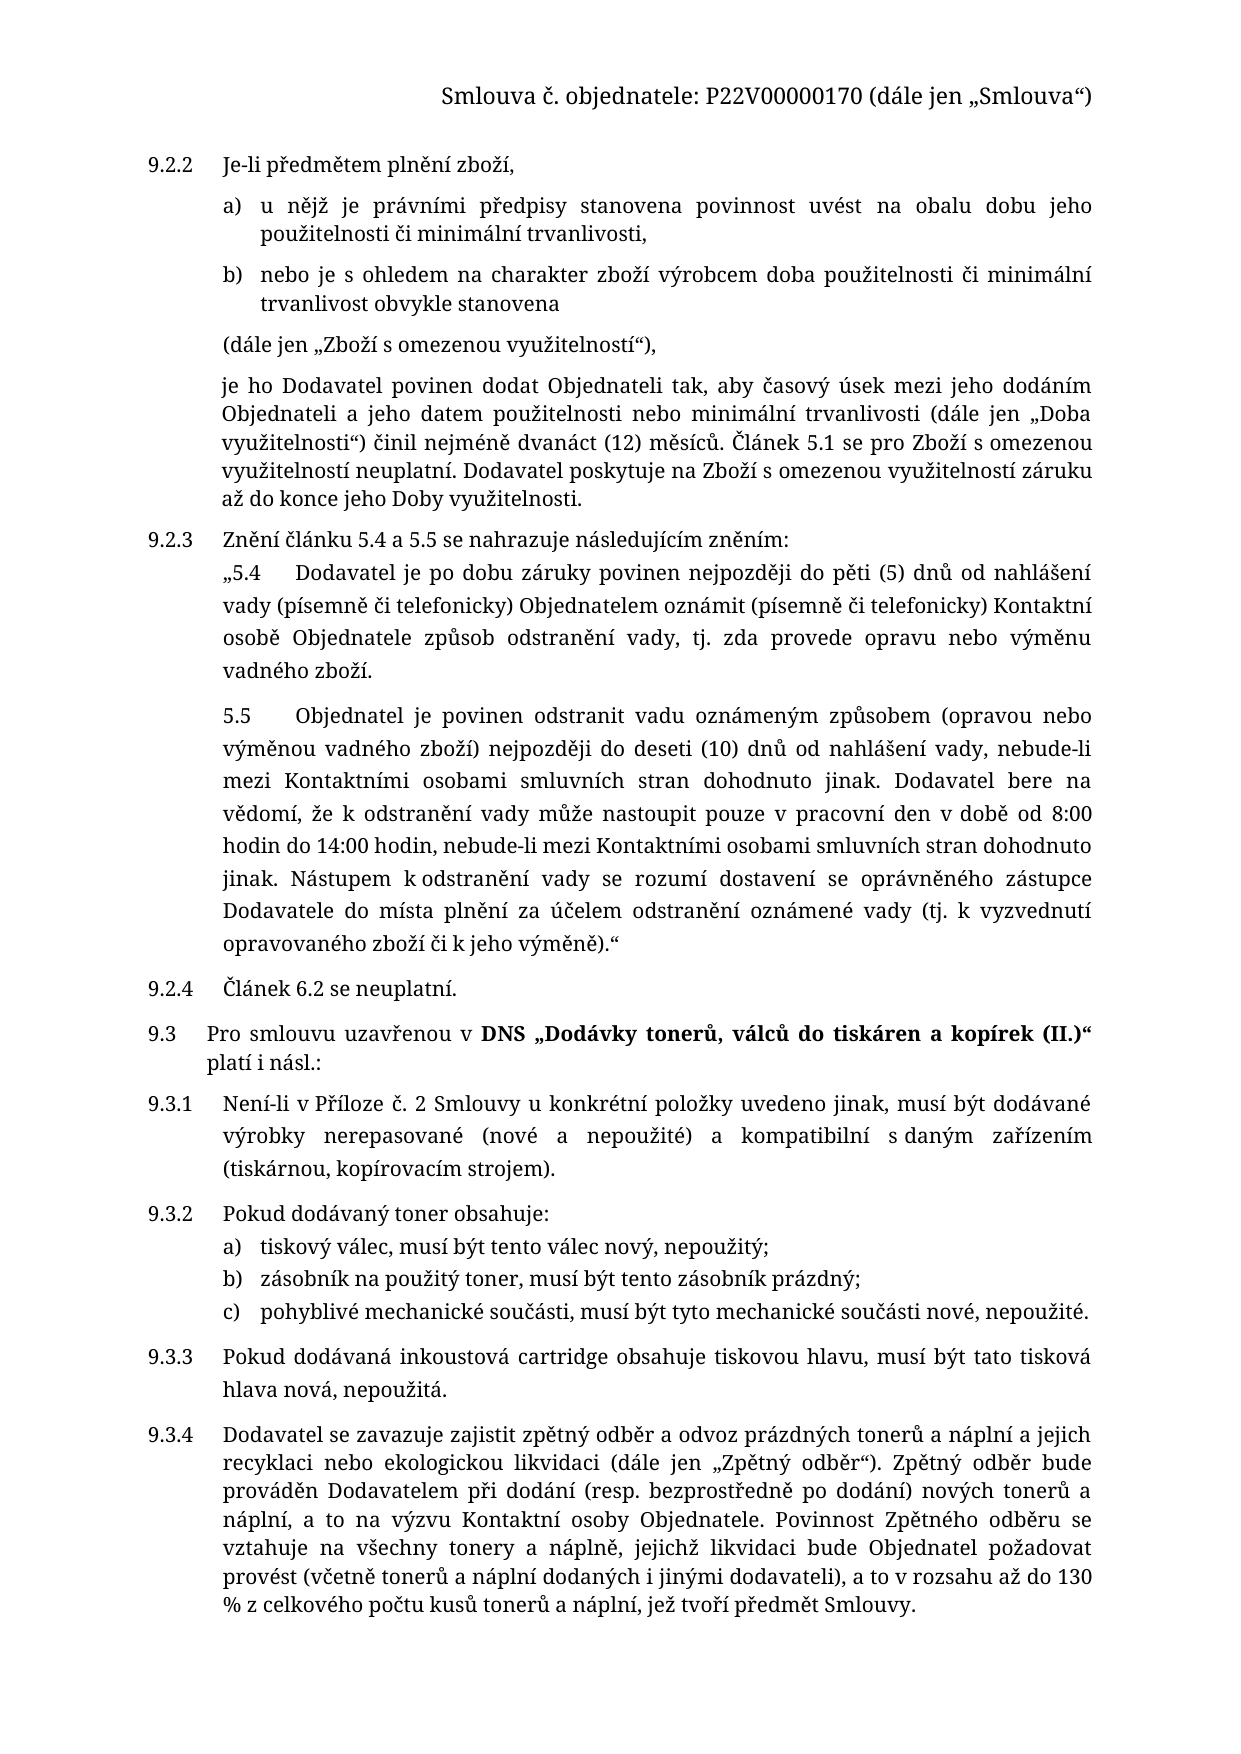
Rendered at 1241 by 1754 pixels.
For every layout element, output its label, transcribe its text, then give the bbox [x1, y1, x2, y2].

list Článek 6.2 se neuplatní. [148, 974, 1093, 1003]
text je ho Dodavatel povinen dodat Objednateli tak, aby časový úsek mezi jeho dodáním Objednateli a jeho datem použitelnosti nebo minimální trvanlivosti (dále jen „Doba využitelnosti“) činil nejméně dvanáct (12) měsíců. Článek 5.1 se pro Zboží s omezenou využitelností neuplatní. Dodavatel poskytuje na Zboží s omezenou využitelností záruku až do konce jeho Doby využitelnosti. [221, 371, 1093, 513]
list Pokud dodávaná inkoustová cartridge obsahuje tiskovou hlavu, musí být tato tisková hlava nová, nepoužitá. [148, 1342, 1093, 1403]
list Znění článku 5.4 a 5.5 se nahrazuje následujícím zněním: [148, 526, 1093, 554]
list „5.4 Dodavatel je po dobu záruky povinen nejpozději do pěti (5) dnů od nahlášení vady (písemně či telefonicky) Objednatelem oznámit (písemně či telefonicky) Kontaktní osobě Objednatele způsob odstranění vady, tj. zda provede opravu nebo výměnu vadného zboží. [223, 558, 1093, 684]
list u nějž je právními předpisy stanovena povinnost uvést na obalu dobu jeho použitelnosti či minimální trvanlivosti, [223, 191, 1093, 248]
list pohyblivé mechanické součásti, musí být tyto mechanické součásti nové, nepoužité. [223, 1297, 1093, 1325]
list tiskový válec, musí být tento válec nový, nepoužitý; [223, 1232, 1093, 1260]
list Není-li v Příloze č. 2 Smlouvy u konkrétní položky uvedeno jinak, musí být dodávané výrobky nerepasované (nové a nepoužité) a kompatibilní s daným zařízením (tiskárnou, kopírovacím strojem). [148, 1089, 1093, 1182]
list Pokud dodávaný toner obsahuje: [148, 1199, 1093, 1228]
text (dále jen „Zboží s omezenou využitelností“), [223, 330, 1093, 358]
list Pro smlouvu uzavřenou v DNS „Dodávky tonerů, válců do tiskáren a kopírek (II.)“ platí i násl.: [148, 1019, 1093, 1076]
list Je-li předmětem plnění zboží, [148, 150, 1093, 179]
list 5.5 Objednatel je povinen odstranit vadu oznámeným způsobem (opravou nebo výměnou vadného zboží) nejpozději do deseti (10) dnů od nahlášení vady, nebude-li mezi Kontaktními osobami smluvních stran dohodnuto jinak. Dodavatel bere na vědomí, že k odstranění vady může nastoupit pouze v pracovní den v době od 8:00 hodin do 14:00 hodin, nebude-li mezi Kontaktními osobami smluvních stran dohodnuto jinak. Nástupem k odstranění vady se rozumí dostavení se oprávněného zástupce Dodavatele do místa plnění za účelem odstranění oznámené vady (tj. k vyzvednutí opravovaného zboží či k jeho výměně).“ [223, 701, 1093, 958]
list zásobník na použitý toner, musí být tento zásobník prázdný; [223, 1264, 1093, 1293]
list nebo je s ohledem na charakter zboží výrobcem doba použitelnosti či minimální trvanlivost obvykle stanovena [223, 261, 1093, 317]
list Dodavatel se zavazuje zajistit zpětný odběr a odvoz prázdných tonerů a náplní a jejich recyklaci nebo ekologickou likvidaci (dále jen „Zpětný odběr“). Zpětný odběr bude prováděn Dodavatelem při dodání (resp. bezprostředně po dodání) nových tonerů a náplní, a to na výzvu Kontaktní osoby Objednatele. Povinnost Zpětného odběru se vztahuje na všechny tonery a náplně, jejichž likvidaci bude Objednatel požadovat provést (včetně tonerů a náplní dodaných i jinými dodavateli), a to v rozsahu až do 130 % z celkového počtu kusů tonerů a náplní, jež tvoří předmět Smlouvy. [148, 1420, 1093, 1619]
